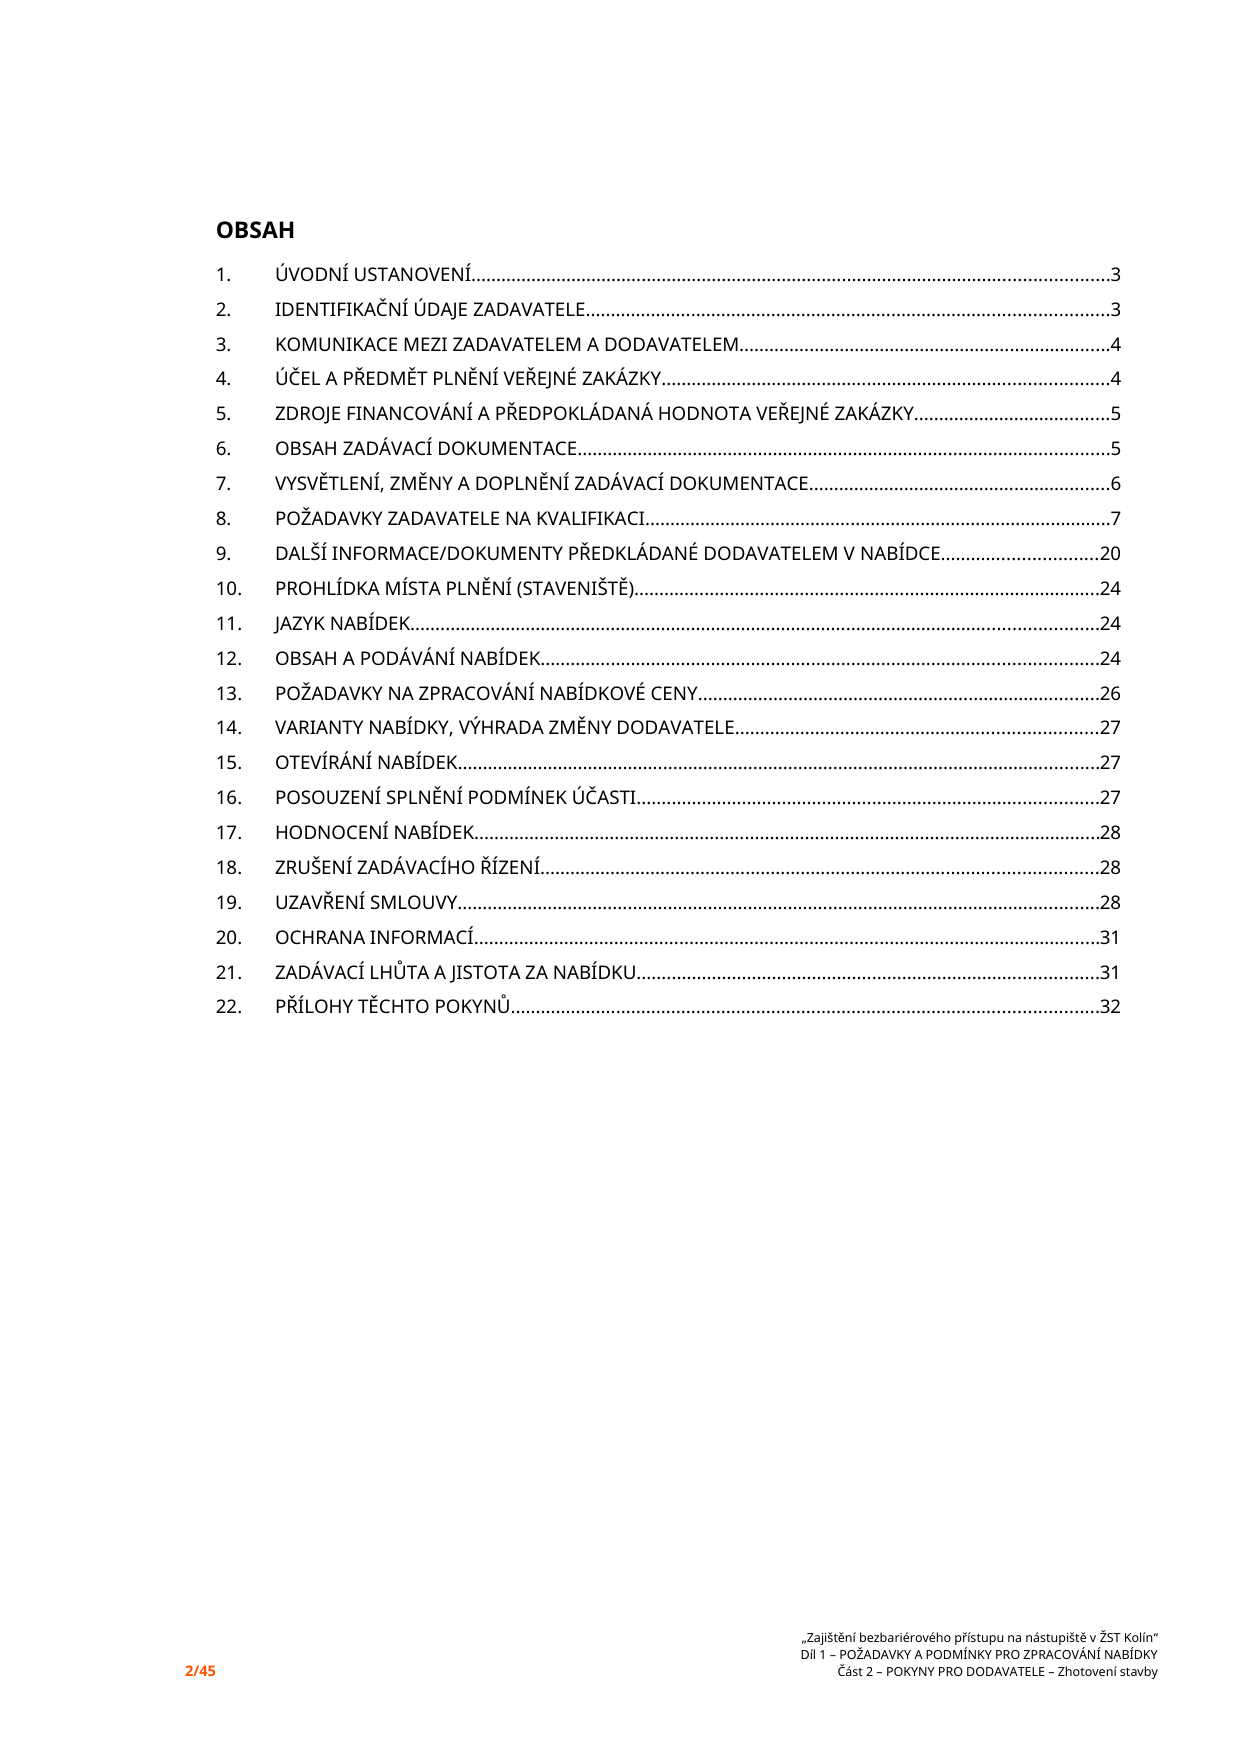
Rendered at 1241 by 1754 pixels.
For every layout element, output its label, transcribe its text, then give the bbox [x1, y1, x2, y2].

text 9. DALŠÍ INFORMACE/DOKUMENTY PŘEDKLÁDANÉ DODAVATELEM v NABÍDCE 20 [216, 540, 1122, 566]
text 20. OCHRANA INFORMACÍ 31 [216, 924, 1122, 949]
text 17. HODNOCENÍ NABÍDEK 28 [216, 819, 1122, 845]
text 22. PŘÍLOHY TĚCHTO POKYNŮ 32 [216, 994, 1122, 1019]
text 10. PROHLÍDKA MÍSTA PLNĚNÍ (STAVENIŠTĚ) 24 [216, 575, 1122, 601]
text 12. OBSAH a PODÁVÁNÍ NABÍDEK 24 [216, 645, 1122, 670]
text 4. ÚČEL a PŘEDMĚT PLNĚNÍ VEŘEJNÉ ZAKÁZKY 4 [216, 366, 1122, 391]
text 11. JAZYK NABÍDEK 24 [216, 610, 1122, 636]
text 1. ÚVODNÍ USTANOVENÍ 3 [216, 261, 1122, 287]
text 6. OBSAH ZADÁVACÍ DOKUMENTACE 5 [216, 436, 1122, 461]
text Obsah [216, 214, 1122, 245]
text 16. POSOUZENÍ SPLNĚNÍ PODMÍNEK ÚČASTI 27 [216, 784, 1122, 810]
text 18. ZRUŠENÍ ZADÁVACÍHO ŘÍZENÍ 28 [216, 854, 1122, 880]
text 14. VARIANTY NABÍDKY, VÝHRADA ZMĚNY DODAVATELE 27 [216, 715, 1122, 740]
text 13. POŽADAVKY NA ZPRACOVÁNÍ NABÍDKOVÉ CENY 26 [216, 680, 1122, 705]
text 7. VYSVĚTLENÍ, ZMĚNY a DOPLNĚNÍ ZADÁVACÍ DOKUMENTACE 6 [216, 470, 1122, 496]
text 19. UZAVŘENÍ SMLOUVY 28 [216, 889, 1122, 915]
text 15. OTEVÍRÁNÍ NABÍDEK 27 [216, 749, 1122, 775]
text 5. ZDROJE FINANCOVÁNÍ a PŘEDPOKLÁDANÁ HODNOTA VEŘEJNÉ ZAKÁZKY 5 [216, 401, 1122, 426]
text 2. IDENTIFIKAČNÍ ÚDAJE ZADAVATELE 3 [216, 296, 1122, 321]
text 8. POŽADAVKY ZADAVATELE NA KVALIFIKACI 7 [216, 505, 1122, 531]
text 3. KOMUNIKACE MEZI ZADAVATELEM a DODAVATELEM 4 [216, 331, 1122, 356]
text 21. ZADÁVACÍ LHŮTA A JISTOTA ZA NABÍDKU 31 [216, 959, 1122, 984]
